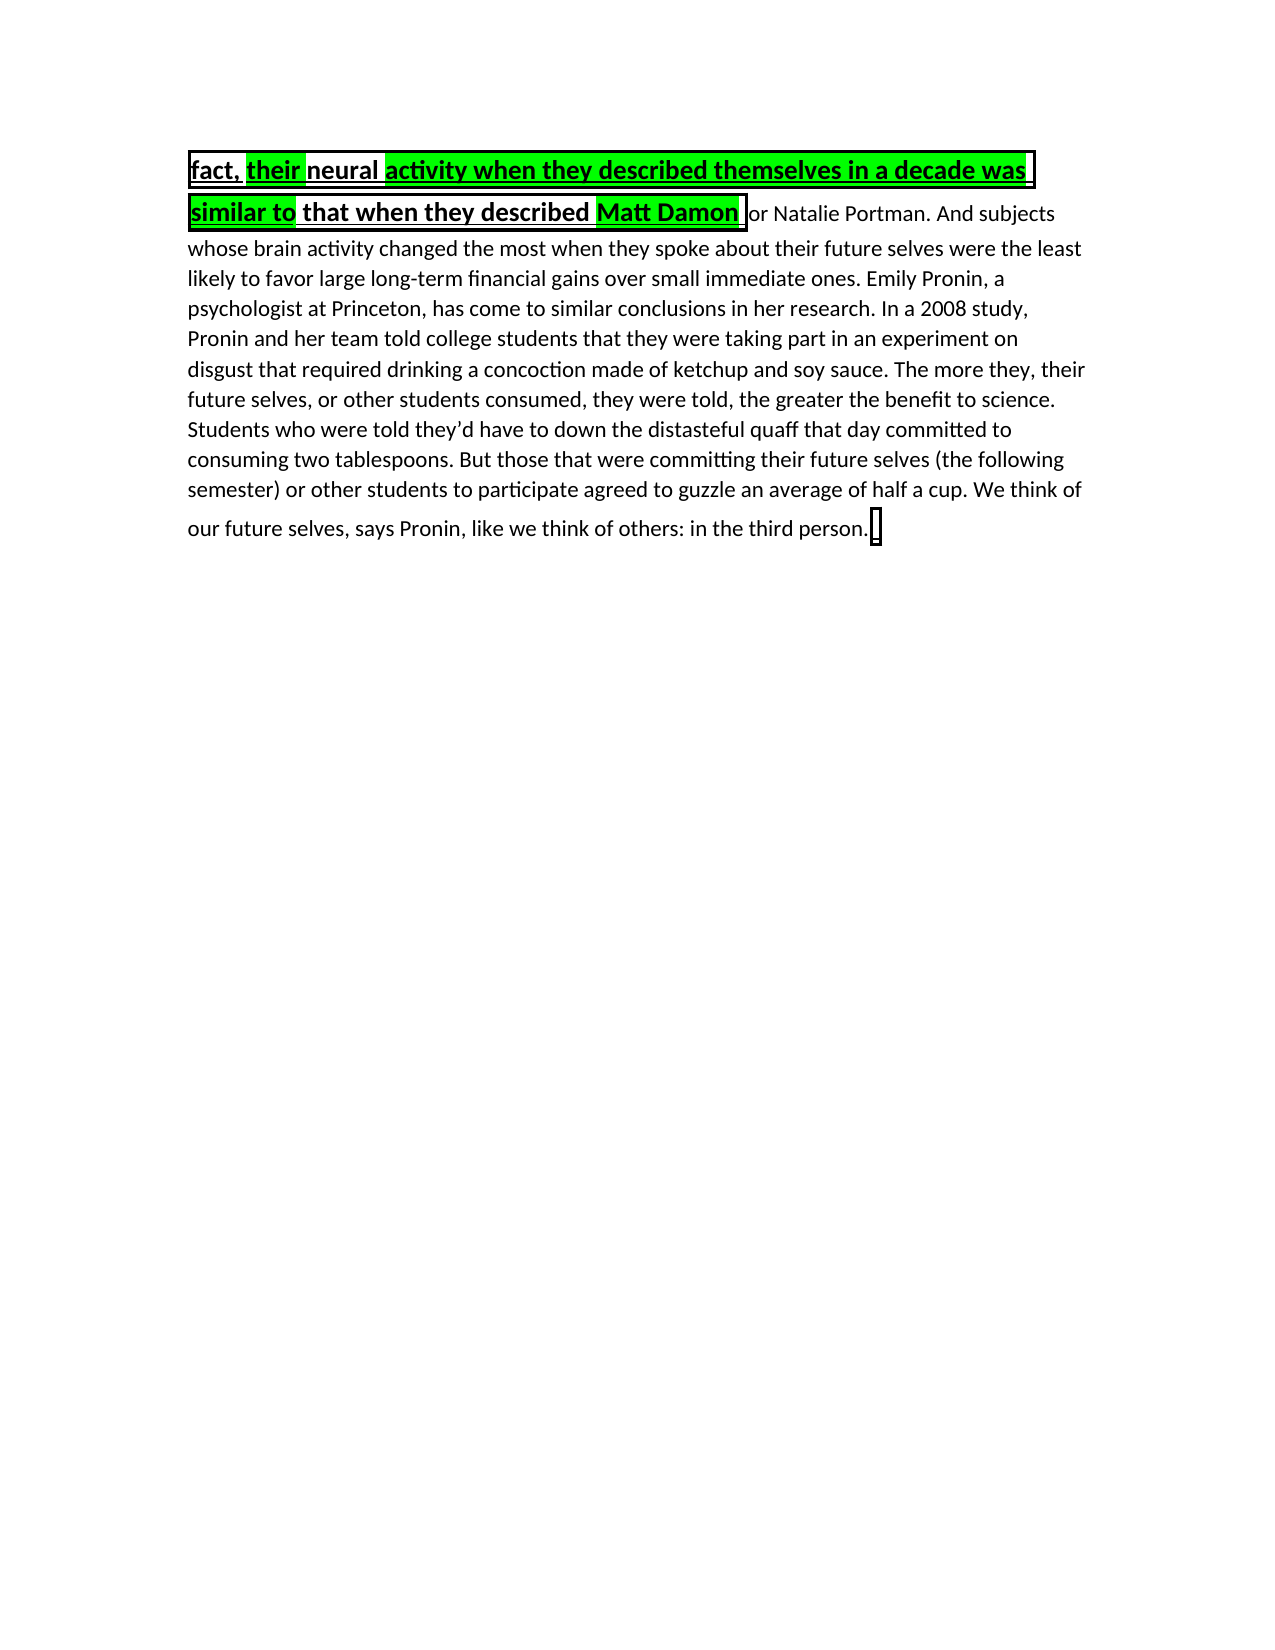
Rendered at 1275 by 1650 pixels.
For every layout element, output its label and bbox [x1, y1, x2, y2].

text [187, 150, 1087, 546]
